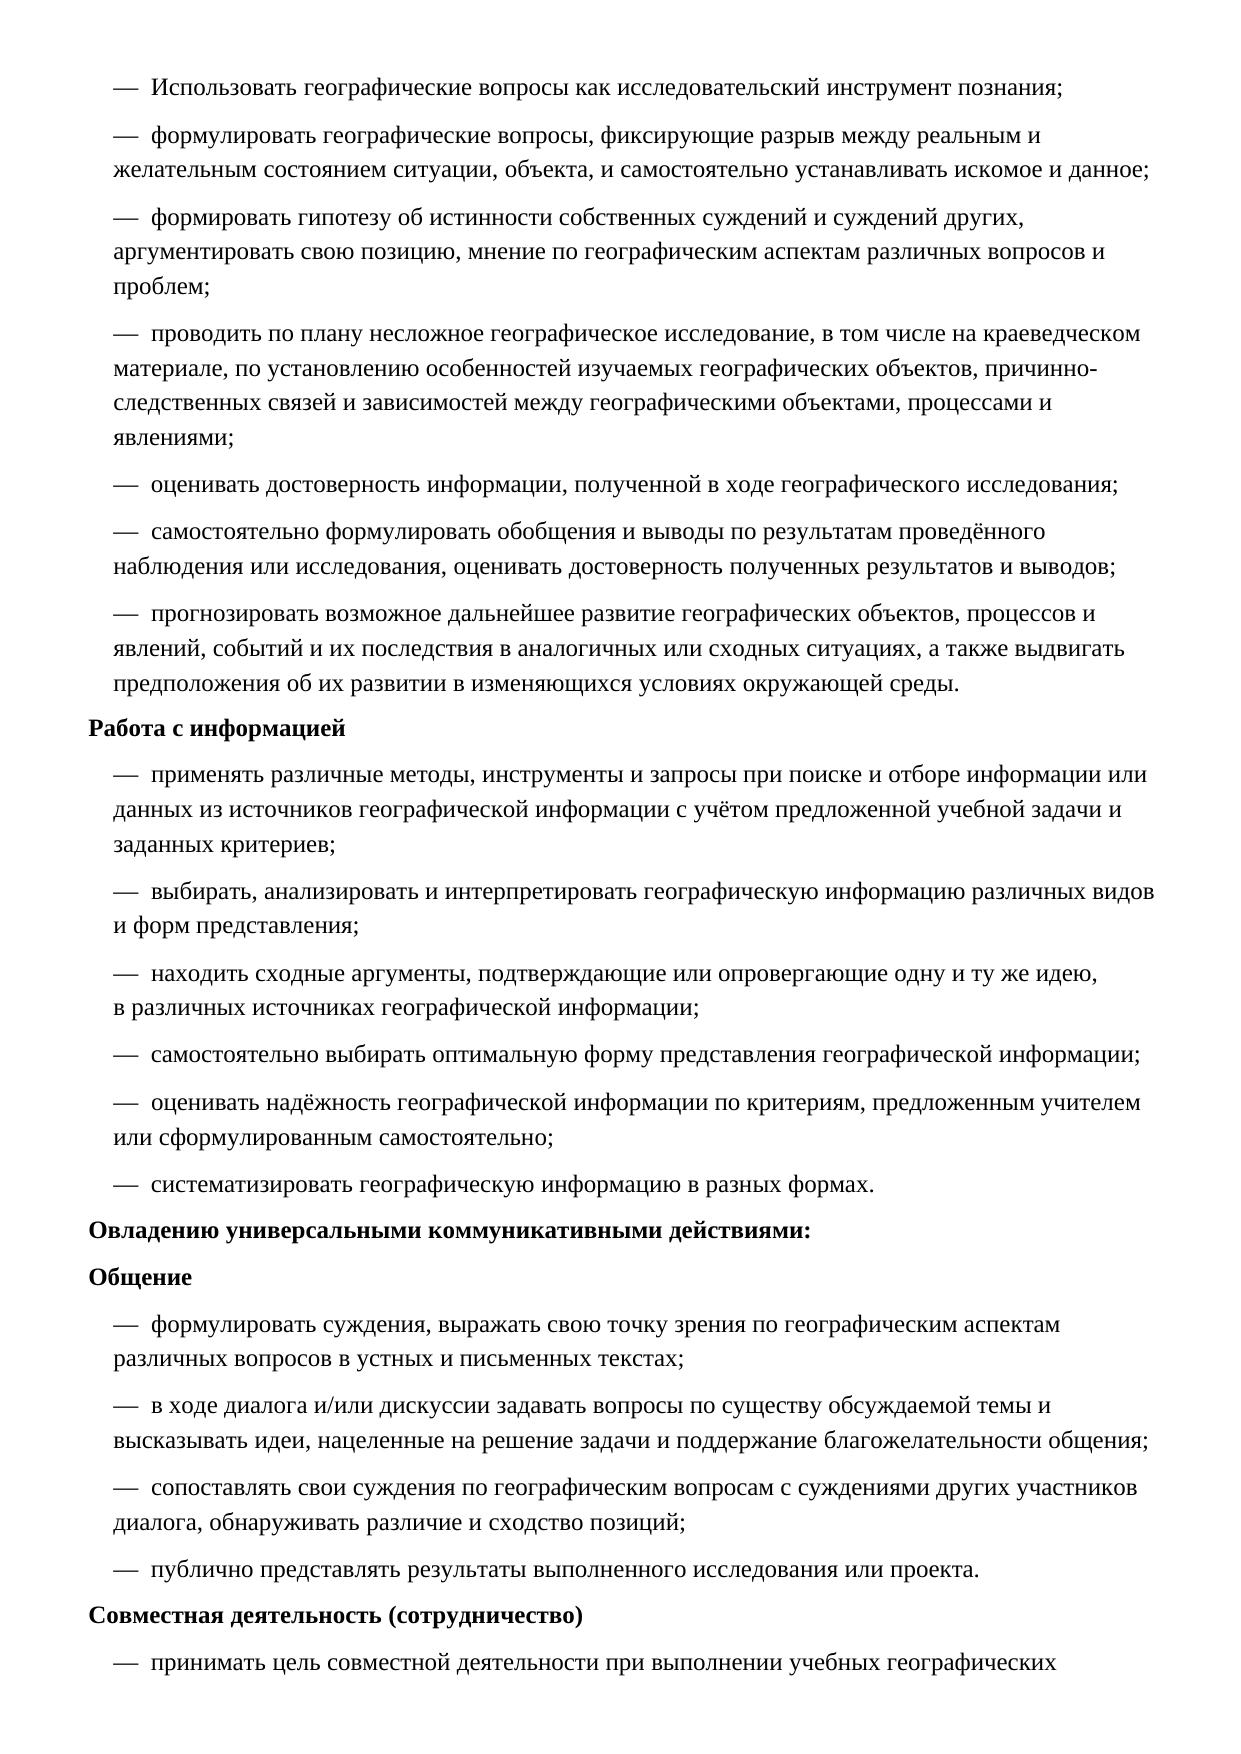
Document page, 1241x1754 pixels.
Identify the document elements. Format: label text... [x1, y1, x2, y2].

list оценивать достоверность информации, полученной в ходе географического исследования; [113, 469, 1182, 498]
list Использовать географические вопросы как исследовательский инструмент познания; [113, 72, 1182, 101]
subtitle Работа с информацией [88, 713, 1182, 742]
list систематизировать географическую информацию в разных формах. [113, 1169, 1182, 1197]
list в ходе диалога и/или дискуссии задавать вопросы по существу обсуждаемой темы и высказывать идеи, нацеленные на решение задачи и поддержание благожелательности общения; [113, 1391, 1149, 1454]
list формировать гипотезу об истинности собственных суждений и суждений других, аргументировать свою позицию, мнение по географическим аспектам различных вопросов и проблем; [113, 202, 1106, 300]
list оценивать надёжность географической информации по критериям, предложенным учителем или сформулированным самостоятельно; [113, 1087, 1142, 1150]
subtitle Овладению универсальными коммуникативными действиями: [88, 1215, 1182, 1244]
list публично представлять результаты выполненного исследования или проекта. [113, 1554, 1182, 1583]
list принимать цель совместной деятельности при выполнении учебных географических [113, 1647, 1182, 1675]
list сопоставлять свои суждения по географическим вопросам с суждениями других участников диалога, обнаруживать различие и сходство позиций; [113, 1472, 1139, 1536]
text Общение [88, 1262, 1182, 1291]
list самостоятельно формулировать обобщения и выводы по результатам проведённого наблюдения или исследования, оценивать достоверность полученных результатов и выводов; [113, 516, 1117, 580]
list формулировать суждения, выражать свою точку зрения по географическим аспектам различных вопросов в устных и письменных текстах; [113, 1309, 1062, 1372]
list выбирать, анализировать и интерпретировать географическую информацию различных видов и форм представления; [113, 876, 1156, 939]
list самостоятельно выбирать оптимальную форму представления географической информации; [113, 1039, 1182, 1068]
list прогнозировать возможное дальнейшее развитие географических объектов, процессов и явлений, событий и их последствия в аналогичных или сходных ситуациях, а также выдвигать предположения об их развитии в изменяющихся условиях окружающей среды. [113, 598, 1126, 696]
subtitle Совместная деятельность (сотрудничество) [88, 1600, 1182, 1629]
list применять различные методы, инструменты и запросы при поиске и отборе информации или данных из источников географической информации с учётом предложенной учебной задачи и заданных критериев; [113, 759, 1148, 858]
list формулировать географические вопросы, фиксирующие разрыв между реальным и желательным состоянием ситуации, объекта, и самостоятельно устанавливать искомое и данное; [113, 120, 1150, 183]
list находить сходные аргументы, подтверждающие или опровергающие одну и ту же идею, в различных источниках географической информации; [113, 958, 1099, 1021]
list проводить по плану несложное географическое исследование, в том числе на краеведческом материале, по установлению особенностей изучаемых географических объектов, причинно- следственных связей и зависимостей между географическими объектами, процессами и явлениями; [113, 318, 1142, 451]
